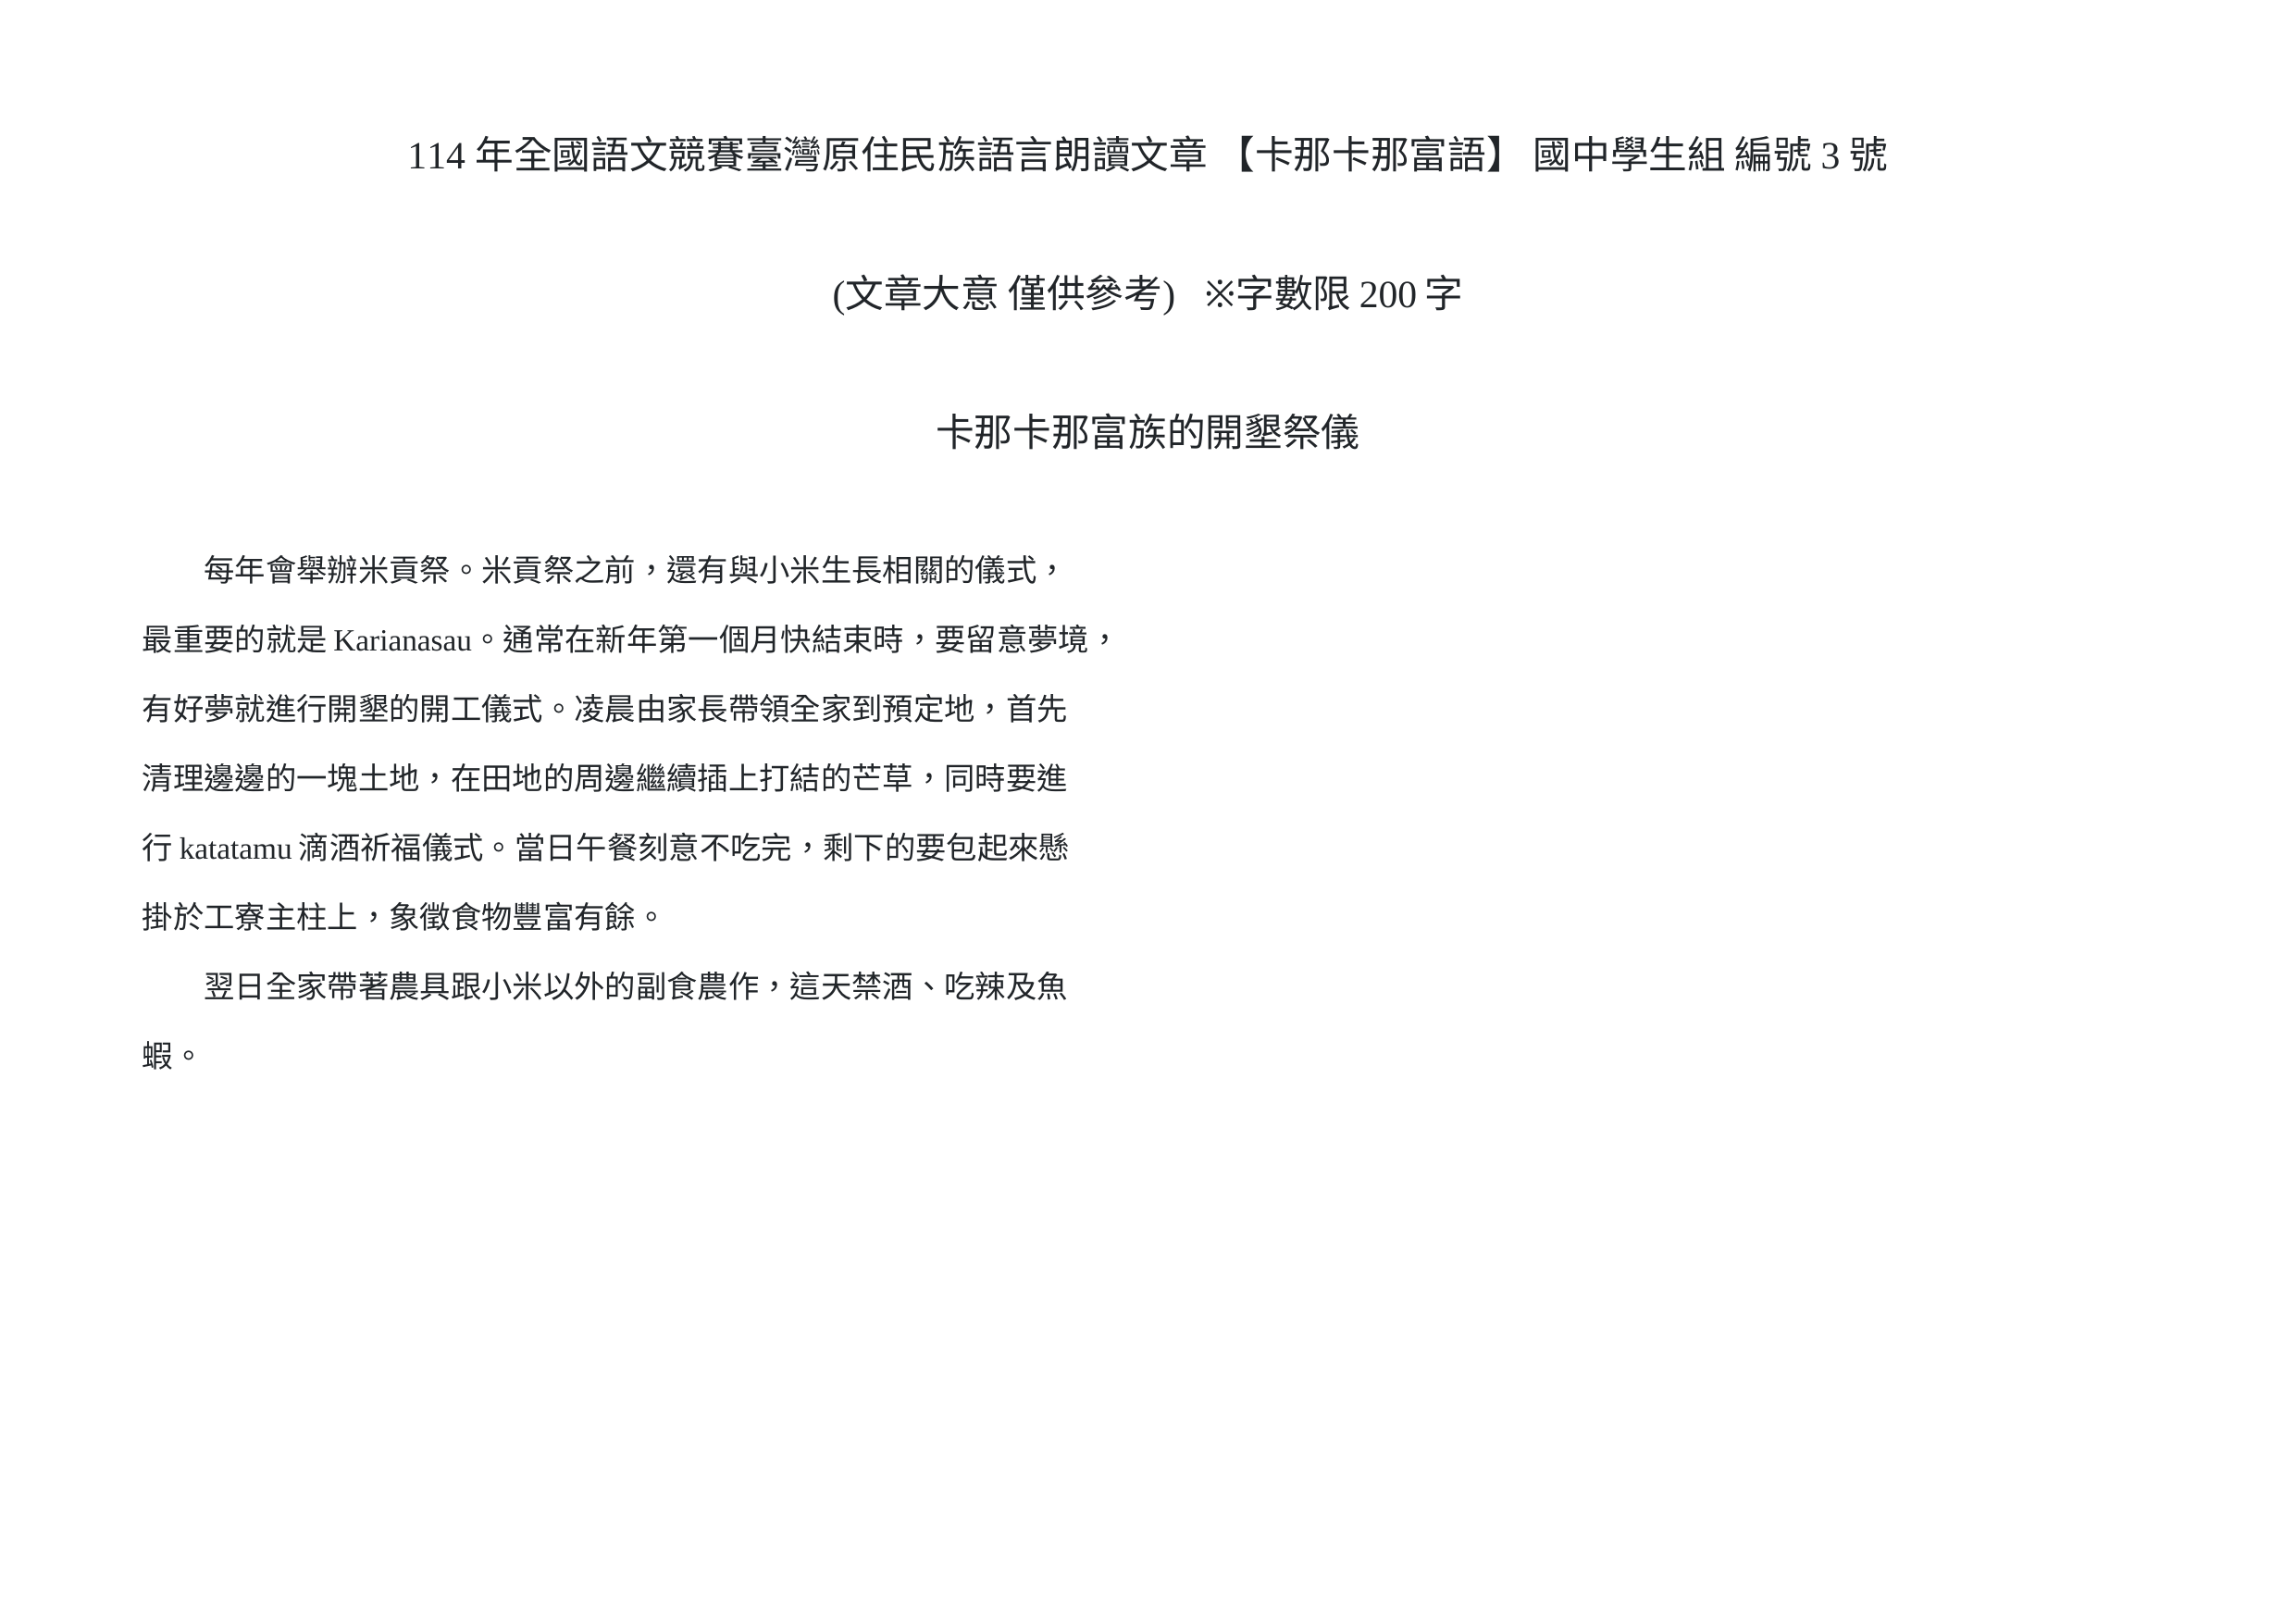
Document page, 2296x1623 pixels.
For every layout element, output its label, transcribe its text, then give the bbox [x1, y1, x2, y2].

text 114 年全國語文競賽臺灣原住民族語言朗讀文章 【卡那卡那富語】 國中學生組 編號 3 號 [142, 118, 2153, 187]
text 翌日全家帶著農具跟小米以外的副食農作，這天禁酒、吃辣及魚蝦。 [142, 950, 1090, 1089]
text 每年會舉辦米貢祭。米貢祭之前，還有與小米生長相關的儀式，最重要的就是Karianasau。通常在新年第一個月快結束時，要留意夢境，有好夢就進行開墾的開工儀式。凌晨由家長帶領全家到預定地，首先清理邊邊的一塊土地，在田地的周邊繼續插上打結的芒草，同時要進行katatamu滴酒祈福儀式。當日午餐刻意不吃完，剩下的要包起來懸掛於工寮主柱上，象徵食物豐富有餘。 [142, 534, 1090, 950]
text 卡那卡那富族的開墾祭儀 [142, 395, 2153, 465]
text (文章大意 僅供參考) ※字數限200字 [142, 256, 2153, 326]
